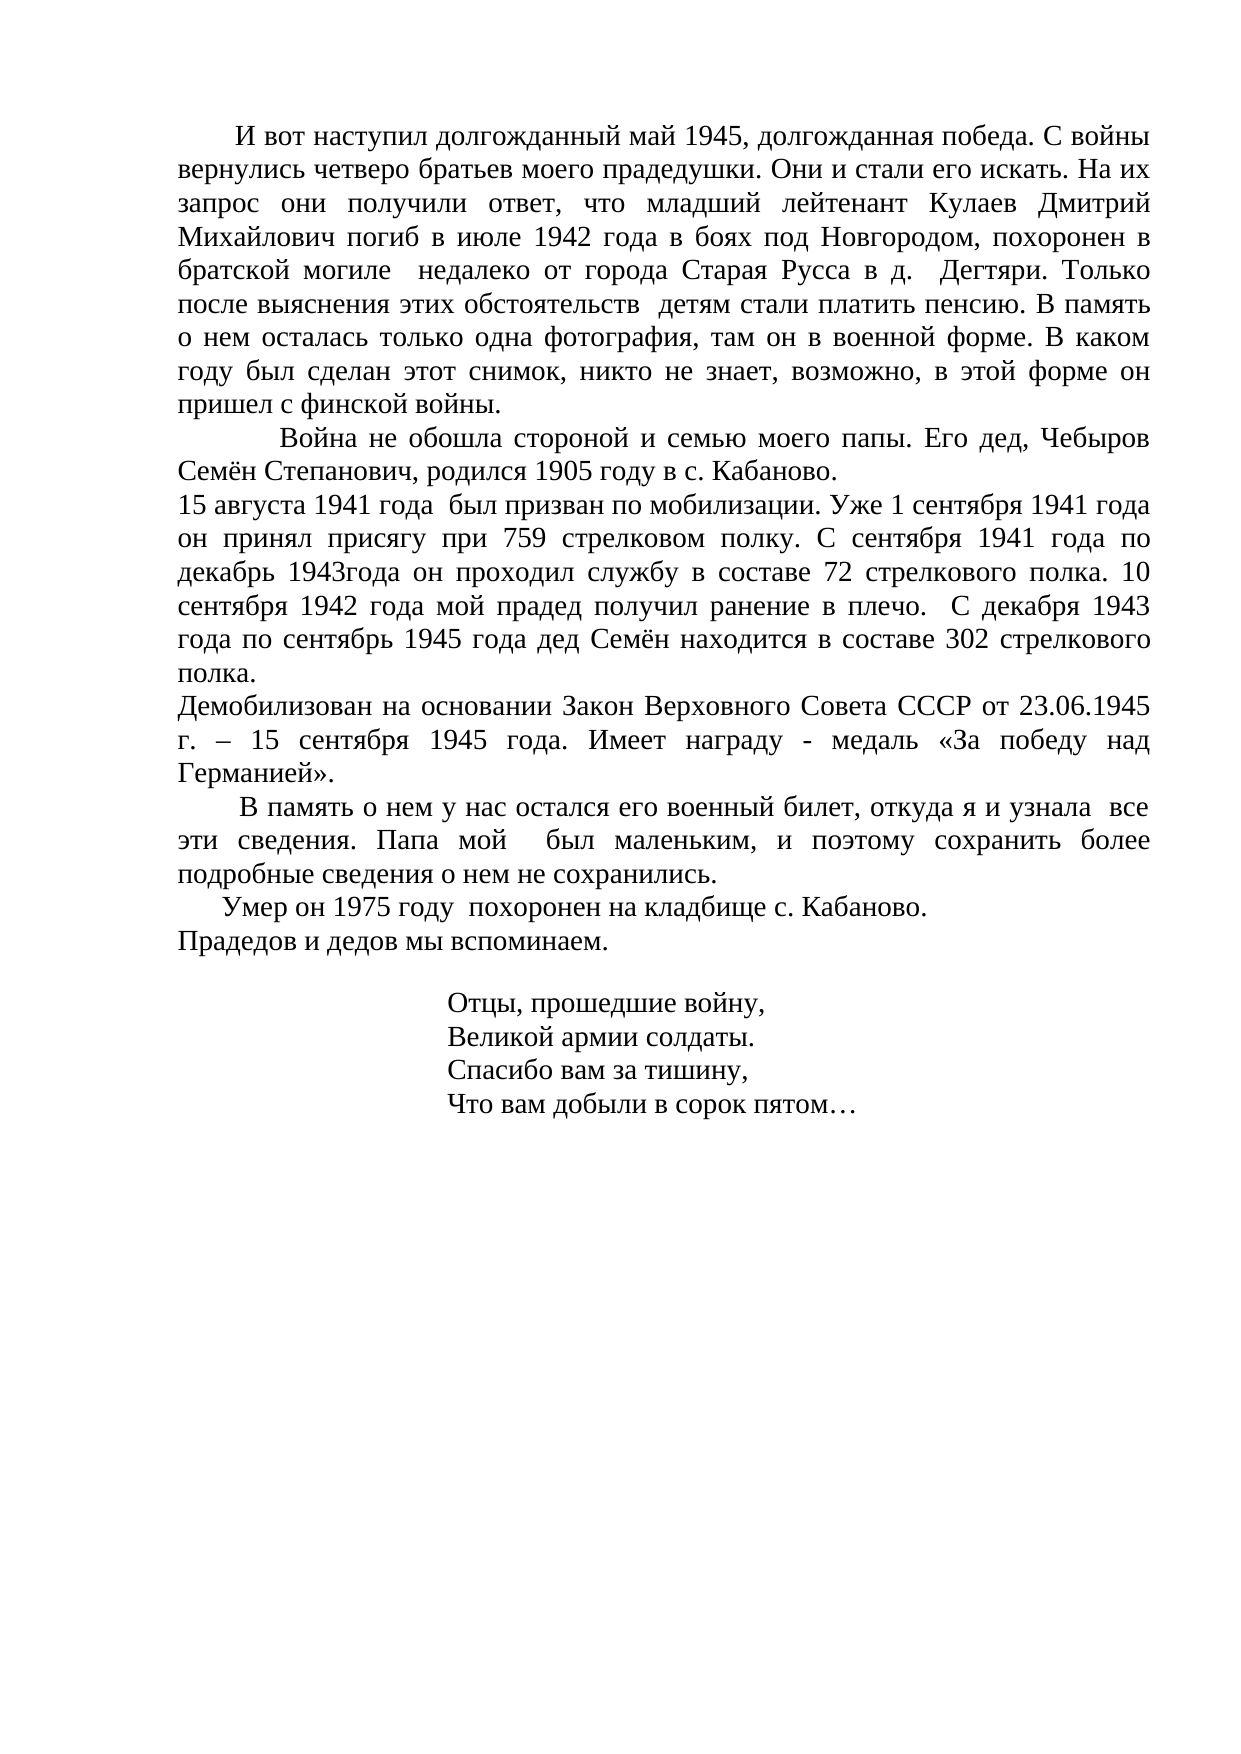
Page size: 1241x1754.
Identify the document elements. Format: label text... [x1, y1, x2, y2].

text Что вам добыли в сорок пятом… [177, 1086, 1152, 1119]
text Отцы, прошедшие войну, [177, 985, 1152, 1019]
text И вот наступил долгожданный май 1945, долгожданная победа. С войны вернулись четверо братьев моего прадедушки. Они и стали его искать. На их запрос они получили ответ, что младший лейтенант Кулаев Дмитрий Михайлович погиб в июле 1942 года в боях под Новгородом, похоронен в братской могиле недалеко от города Старая Русса в д. Дегтяри. Только после выяснения этих обстоятельств детям стали платить пенсию. В память о нем осталась только одна фотография, там он в военной форме. В каком году был сделан этот снимок, никто не знает, возможно, в этой форме он пришел с финской войны. [177, 118, 1152, 420]
text Война не обошла стороной и семью моего папы. Его дед, Чебыров Семён Степанович, родился 1905 году в с. Кабаново. [177, 420, 1152, 487]
text Прадедов и дедов мы вспоминаем. [177, 923, 1152, 957]
text 15 августа 1941 года был призван по мобилизации. Уже 1 сентября 1941 года он принял присягу при 759 стрелковом полку. С сентября 1941 года по декабрь 1943года он проходил службу в составе 72 стрелкового полка. 10 сентября 1942 года мой прадед получил ранение в плечо. С декабря 1943 года по сентябрь 1945 года дед Семён находится в составе 302 стрелкового полка. [177, 487, 1152, 688]
text Демобилизован на основании Закон Верховного Совета СССР от 23.06.1945 г. – 15 сентября 1945 года. Имеет награду - медаль «За победу над Германией». [177, 688, 1152, 789]
text Великой армии солдаты. [177, 1019, 1152, 1052]
text В память о нем у нас остался его военный билет, откуда я и узнала все эти сведения. Папа мой был маленьким, и поэтому сохранить более подробные сведения о нем не сохранились. [177, 789, 1152, 889]
text Умер он 1975 году похоронен на кладбище с. Кабаново. [177, 889, 1152, 923]
text Спасибо вам за тишину, [177, 1052, 1152, 1086]
